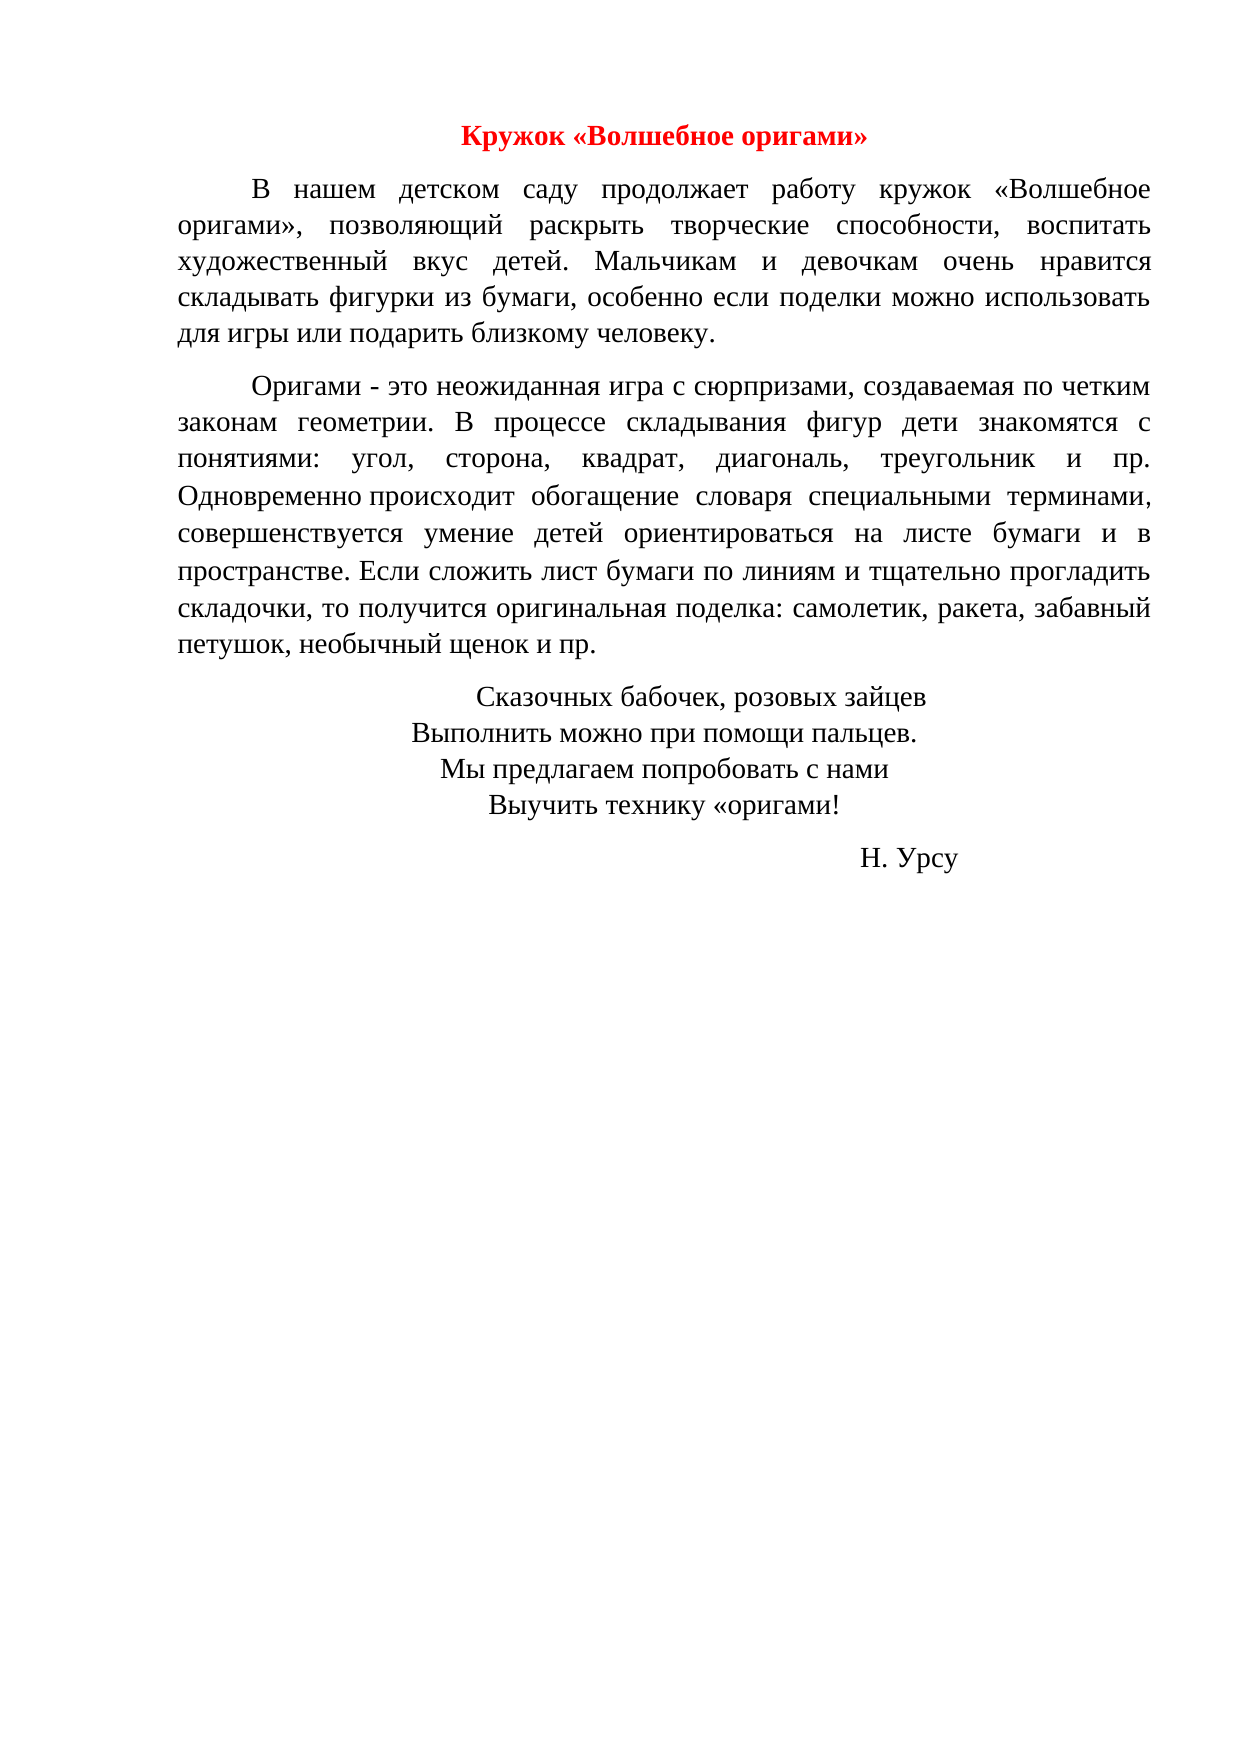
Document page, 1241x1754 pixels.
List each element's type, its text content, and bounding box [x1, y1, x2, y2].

text Кружок «Волшебное оригами» [177, 118, 1152, 152]
text Н. Урсу [177, 840, 1152, 873]
text Оригами - это неожиданная игра с сюрпризами, создаваемая по четким законам геометрии. В процессе складывания фигур дети знакомятся с понятиями: угол, сторона, квадрат, диагональ, треугольник и пр. Одновременно происходит обогащение словаря специальными терминами, совершенствуется умение детей ориентироваться на листе бумаги и в пространстве. Если сложить лист бумаги по линиям и тщательно прогладить складочки, то получится оригинальная поделка: самолетик, ракета, забавный петушок, необычный щенок и пр. [177, 368, 1152, 659]
text В нашем детском саду продолжает работу кружок «Волшебное оригами», позволяющий раскрыть творческие способности, воспитать художественный вкус детей. Мальчикам и девочкам очень нравится складывать фигурки из бумаги, особенно если поделки можно использовать для игры или подарить близкому человеку. [177, 171, 1152, 349]
text Сказочных бабочек, розовых зайцев Выполнить можно при помощи пальцев. Мы предлагаем попробовать с нами Выучить технику «оригами! [177, 679, 1152, 821]
